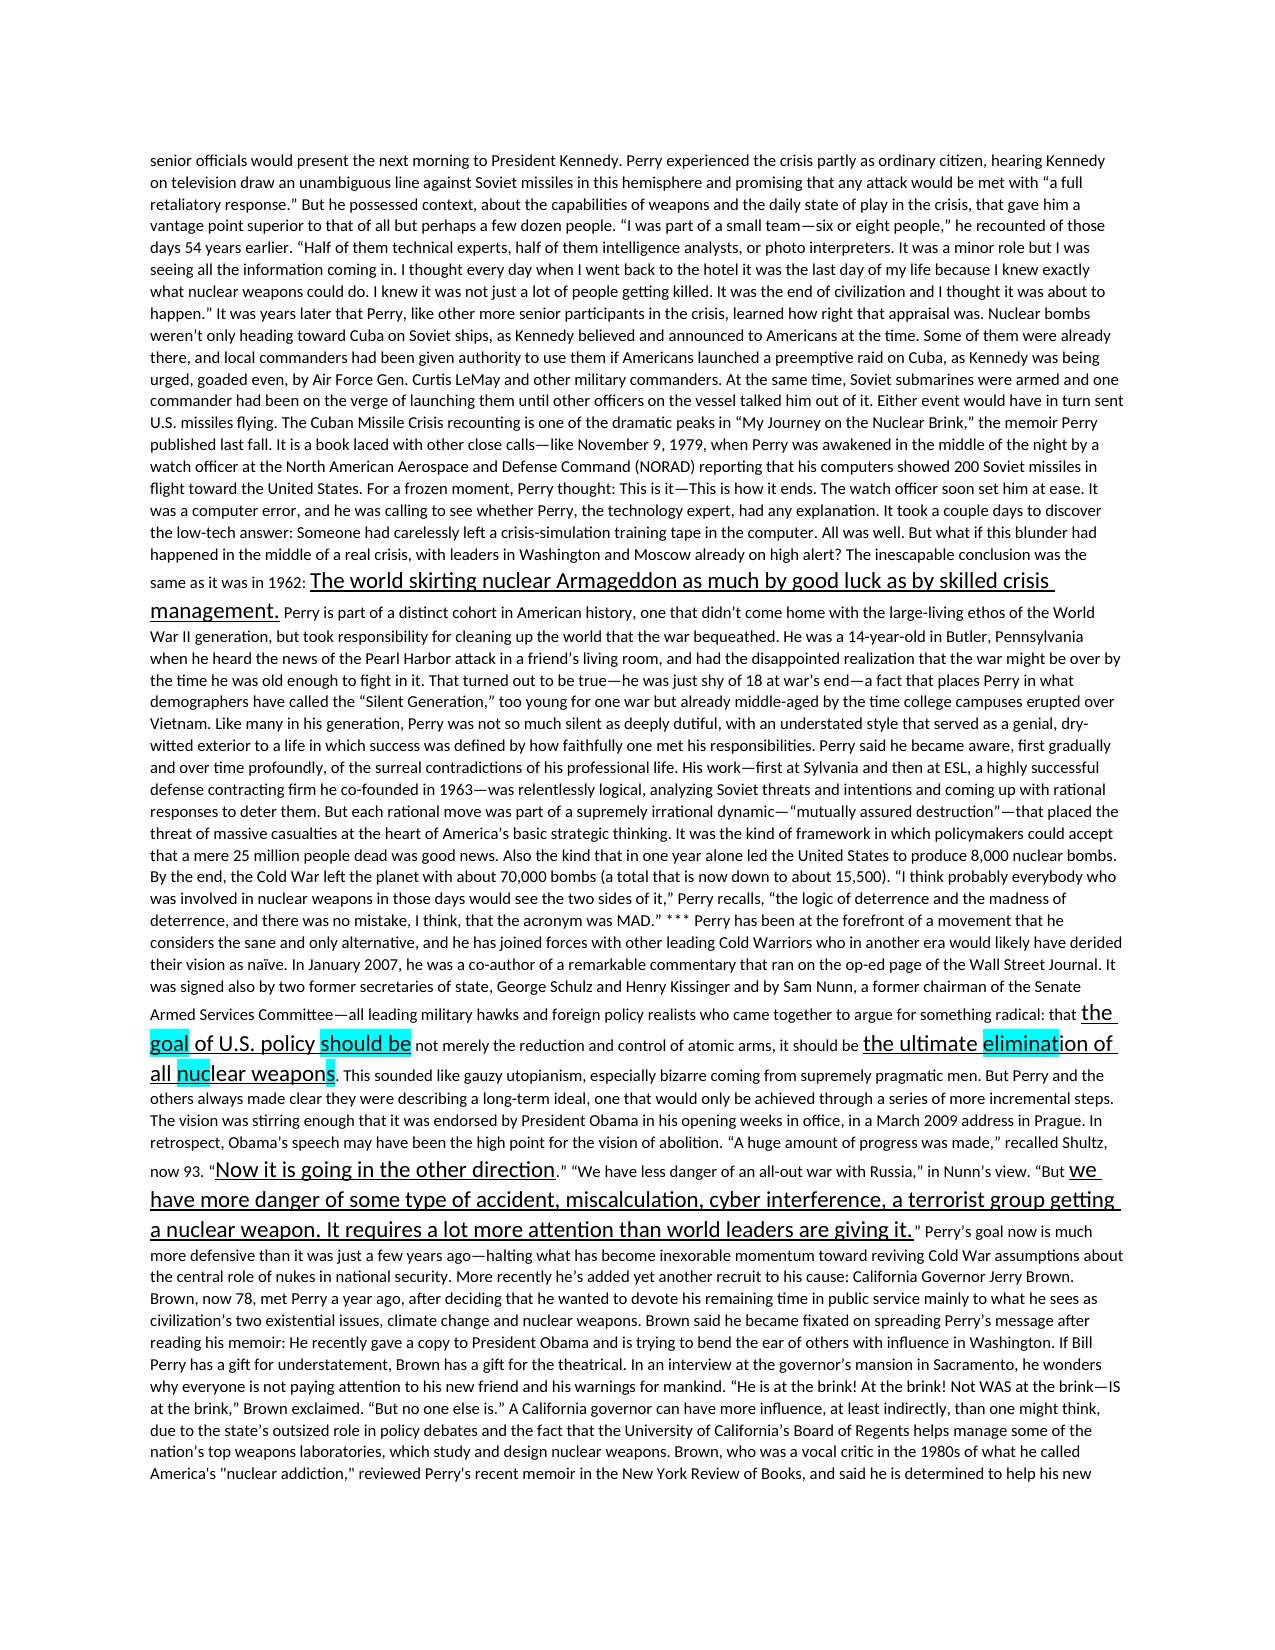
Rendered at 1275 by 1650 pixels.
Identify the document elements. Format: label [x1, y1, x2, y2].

text [150, 150, 1125, 1484]
